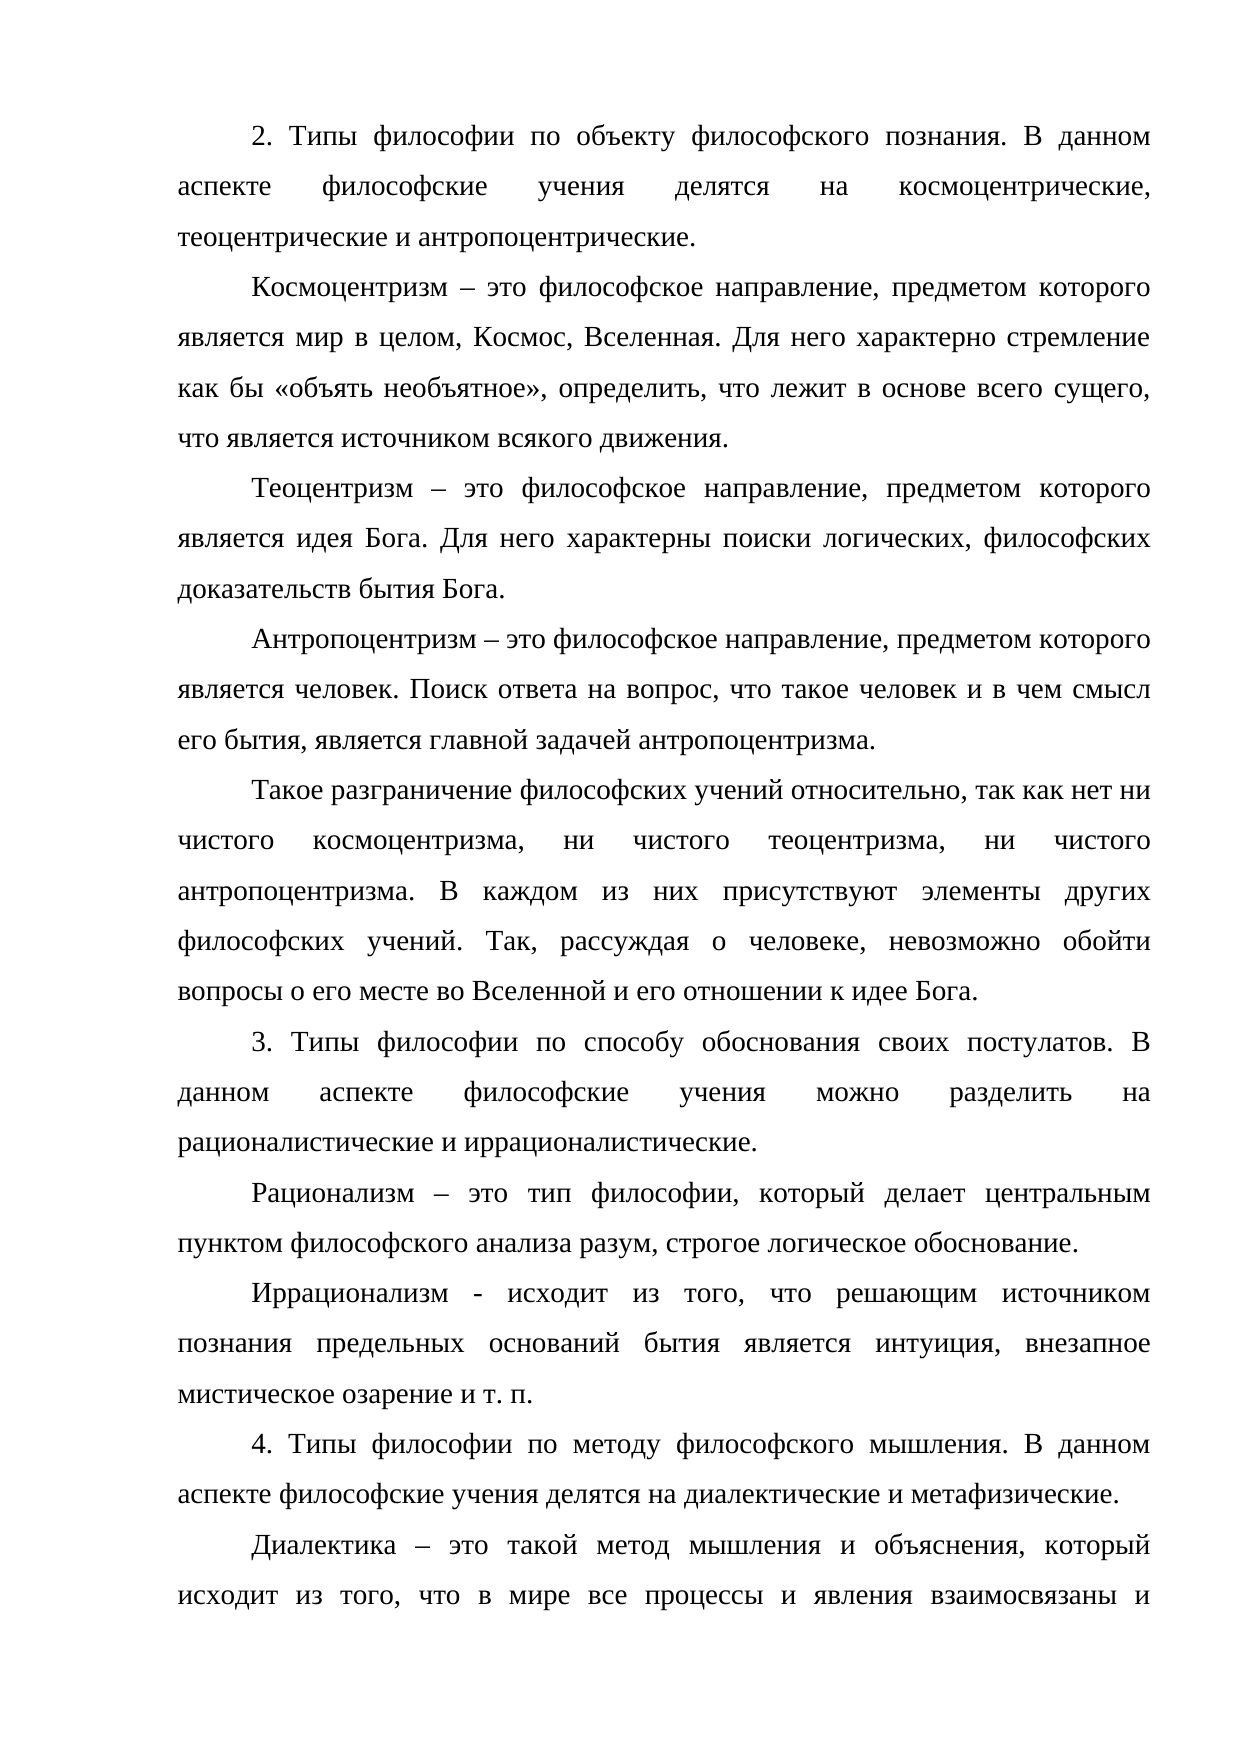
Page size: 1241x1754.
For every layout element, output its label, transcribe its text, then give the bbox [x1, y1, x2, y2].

text 2. Типы философии по объекту философского познания. В данном аспекте философские учения делятся на космоцентрические, теоцентрические и антропоцентрические. [177, 118, 1152, 252]
text Рационализм – это тип философии, который делает центральным пунктом философского анализа разум, строгое логическое обоснование. [177, 1175, 1152, 1258]
text Теоцентризм – это философское направление, предметом которого является идея Бога. Для него характерны поиски логических, философских доказательств бытия Бога. [177, 470, 1152, 604]
text 4. Типы философии по методу философского мышления. В данном аспекте философские учения делятся на диалектические и метафизические. [177, 1426, 1152, 1510]
text Такое разграничение философских учений относительно, так как нет ни чистого космоцентризма, ни чистого теоцентризма, ни чистого антропоцентризма. В каждом из них присутствуют элементы других философских учений. Так, рассуждая о человеке, невозможно обойти вопросы о его месте во Вселенной и его отношении к идее Бога. [177, 772, 1152, 1007]
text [177, 1527, 1152, 1611]
text Иррационализм - исходит из того, что решающим источником познания предельных оснований бытия является интуиция, внезапное мистическое озарение и т. п. [177, 1275, 1152, 1409]
text Космоцентризм – это философское направление, предметом которого является мир в целом, Космос, Вселенная. Для него характерно стремление как бы «объять необъятное», определить, что лежит в основе всего сущего, что является источником всякого движения. [177, 269, 1152, 453]
text 3. Типы философии по способу обоснования своих постулатов. В данном аспекте философские учения можно разделить на рационалистические и иррационалистические. [177, 1024, 1152, 1158]
text Антропоцентризм – это философское направление, предметом которого является человек. Поиск ответа на вопрос, что такое человек и в чем смысл его бытия, является главной задачей антропоцентризма. [177, 621, 1152, 755]
